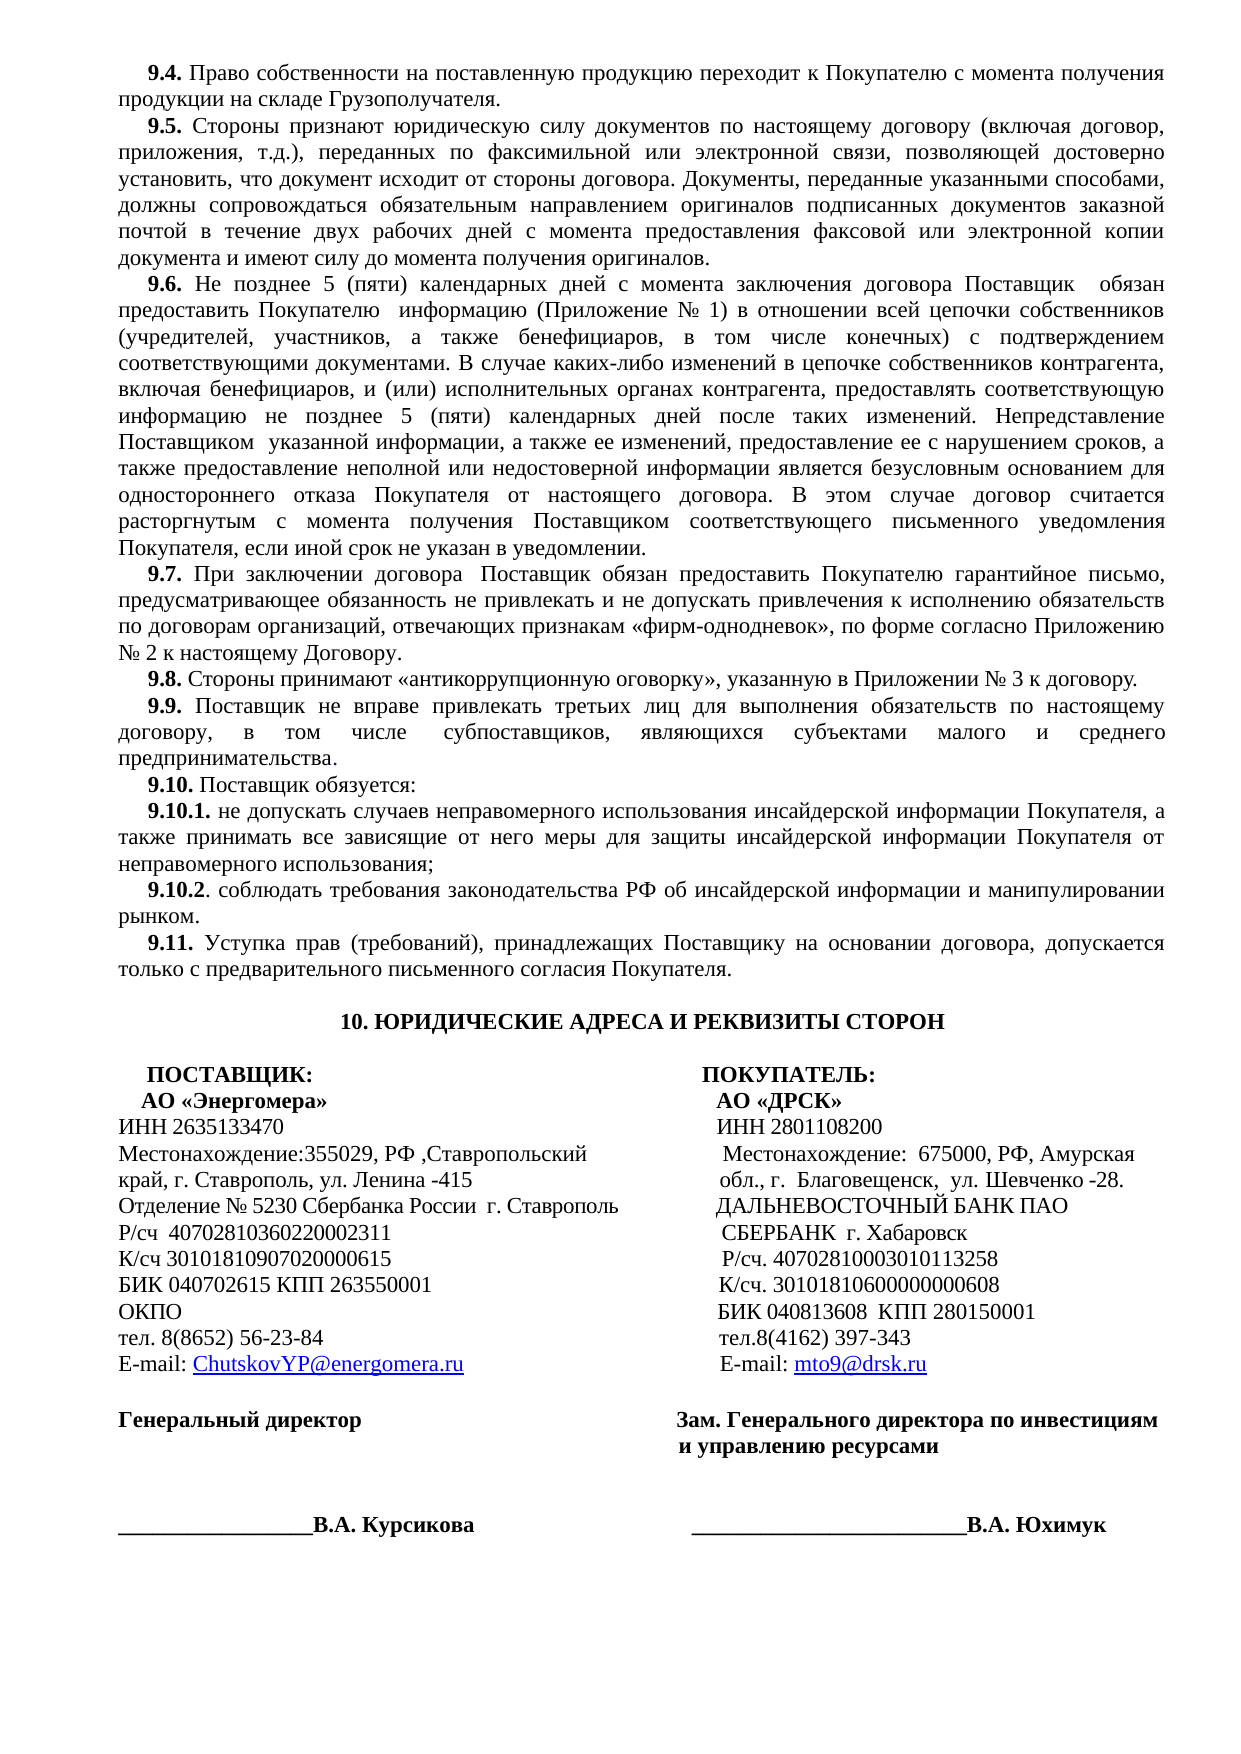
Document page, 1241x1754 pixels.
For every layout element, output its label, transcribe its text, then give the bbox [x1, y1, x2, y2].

text К/сч 30101810907020000615 Р/сч. 40702810003010113258 [118, 1245, 1167, 1271]
text БИК 040702615 КПП 263550001 К/сч. 30101810600000000608 [118, 1271, 1167, 1298]
text 9.6. Не позднее 5 (пяти) календарных дней с момента заключения договора Поставщик обязан предоставить Покупателю информацию (Приложение № 1) в отношении всей цепочки собственников (учредителей, участников, а также бенефициаров, в том числе конечных) с подтверждением соответствующими документами. В случае каких-либо изменений в цепочке собственников контрагента, включая бенефициаров, и (или) исполнительных органах контрагента, предоставлять соответствующую информацию не позднее 5 (пяти) календарных дней после таких изменений. Непредставление Поставщиком указанной информации, а также ее изменений, предоставление ее с нарушением сроков, а также предоставление неполной или недостоверной информации является безусловным основанием для одностороннего отказа Покупателя от настоящего договора. В этом случае договор считается расторгнутым с момента получения Поставщиком соответствующего письменного уведомления Покупателя, если иной срок не указан в уведомлении. [118, 270, 1167, 560]
text 9.11. Уступка прав (требований), принадлежащих Поставщику на основании договора, допускается только с предварительного письменного согласия Покупателя. [118, 929, 1167, 982]
text Отделение № 5230 Сбербанка России г. Ставрополь ДАЛЬНЕВОСТОЧНЫЙ БАНК ПАО [118, 1192, 1167, 1219]
text 9.5. Стороны признают юридическую силу документов по настоящему договору (включая договор, приложения, т.д.), переданных по факсимильной или электронной связи, позволяющей достоверно установить, что документ исходит от стороны договора. Документы, переданные указанными способами, должны сопровождаться обязательным направлением оригиналов подписанных документов заказной почтой в течение двух рабочих дней с момента предоставления факсовой или электронной копии документа и имеют силу до момента получения оригиналов. [118, 112, 1167, 270]
text 9.7. При заключении договора Поставщик обязан предоставить Покупателю гарантийное письмо, предусматривающее обязанность не привлекать и не допускать привлечения к исполнению обязательств по договорам организаций, отвечающих признакам «фирм-однодневок», по форме согласно Приложению № 2 к настоящему Договору. [118, 560, 1167, 665]
text ПОСТАВЩИК: ПОКУПАТЕЛЬ: [118, 1061, 1167, 1087]
text Местонахождение:355029, РФ ,Ставропольский Местонахождение: 675000, РФ, Амурская [118, 1140, 1167, 1166]
text и управлению ресурсами [118, 1432, 1167, 1458]
text Генеральный директор Зам. Генерального директора по инвестициям [118, 1406, 1167, 1432]
text ИНН 2635133470 ИНН 2801108200 [118, 1113, 1167, 1140]
text _________________В.А. Курсикова ________________________В.А. Юхимук [118, 1511, 1167, 1537]
text 9.8. Стороны принимают «антикоррупционную оговорку», указанную в Приложении № 3 к договору. [118, 665, 1167, 692]
text 9.10.1. не допускать случаев неправомерного использования инсайдерской информации Покупателя, а также принимать все зависящие от него меры для защиты инсайдерской информации Покупателя от неправомерного использования; [118, 797, 1167, 876]
list 9.4. Право собственности на поставленную продукцию переходит к Покупателю с момента получения продукции на складе Грузополучателя. [118, 59, 1167, 112]
text 9.10.2. соблюдать требования законодательства РФ об инсайдерской информации и манипулировании рынком. [118, 876, 1167, 929]
text АО «Энергомера» АО «ДРСК» [118, 1087, 1167, 1113]
text 10. ЮРИДИЧЕСКИЕ АДРЕСА И РЕКВИЗИТЫ СТОРОН [118, 1008, 1167, 1034]
text тел. 8(8652) 56-23-84 тел.8(4162) 397-343 [118, 1324, 1167, 1351]
text 9.9. Поставщик не вправе привлекать третьих лиц для выполнения обязательств по настоящему договору, в том числе субпоставщиков, являющихся субъектами малого и среднего предпринимательства. [118, 692, 1167, 771]
text край, г. Ставрополь, ул. Ленина -415 обл., г. Благовещенск, ул. Шевченко -28. [118, 1166, 1167, 1192]
text ОКПО БИК 040813608 КПП 280150001 [118, 1298, 1167, 1324]
text E-mail: ChutskovYP@energomera.ru E-mail: mto9@drsk.ru [118, 1351, 1167, 1377]
text 9.10. Поставщик обязуется: [118, 771, 1167, 797]
text Р/сч 40702810360220002311 СБЕРБАНК г. Хабаровск [118, 1219, 1167, 1245]
